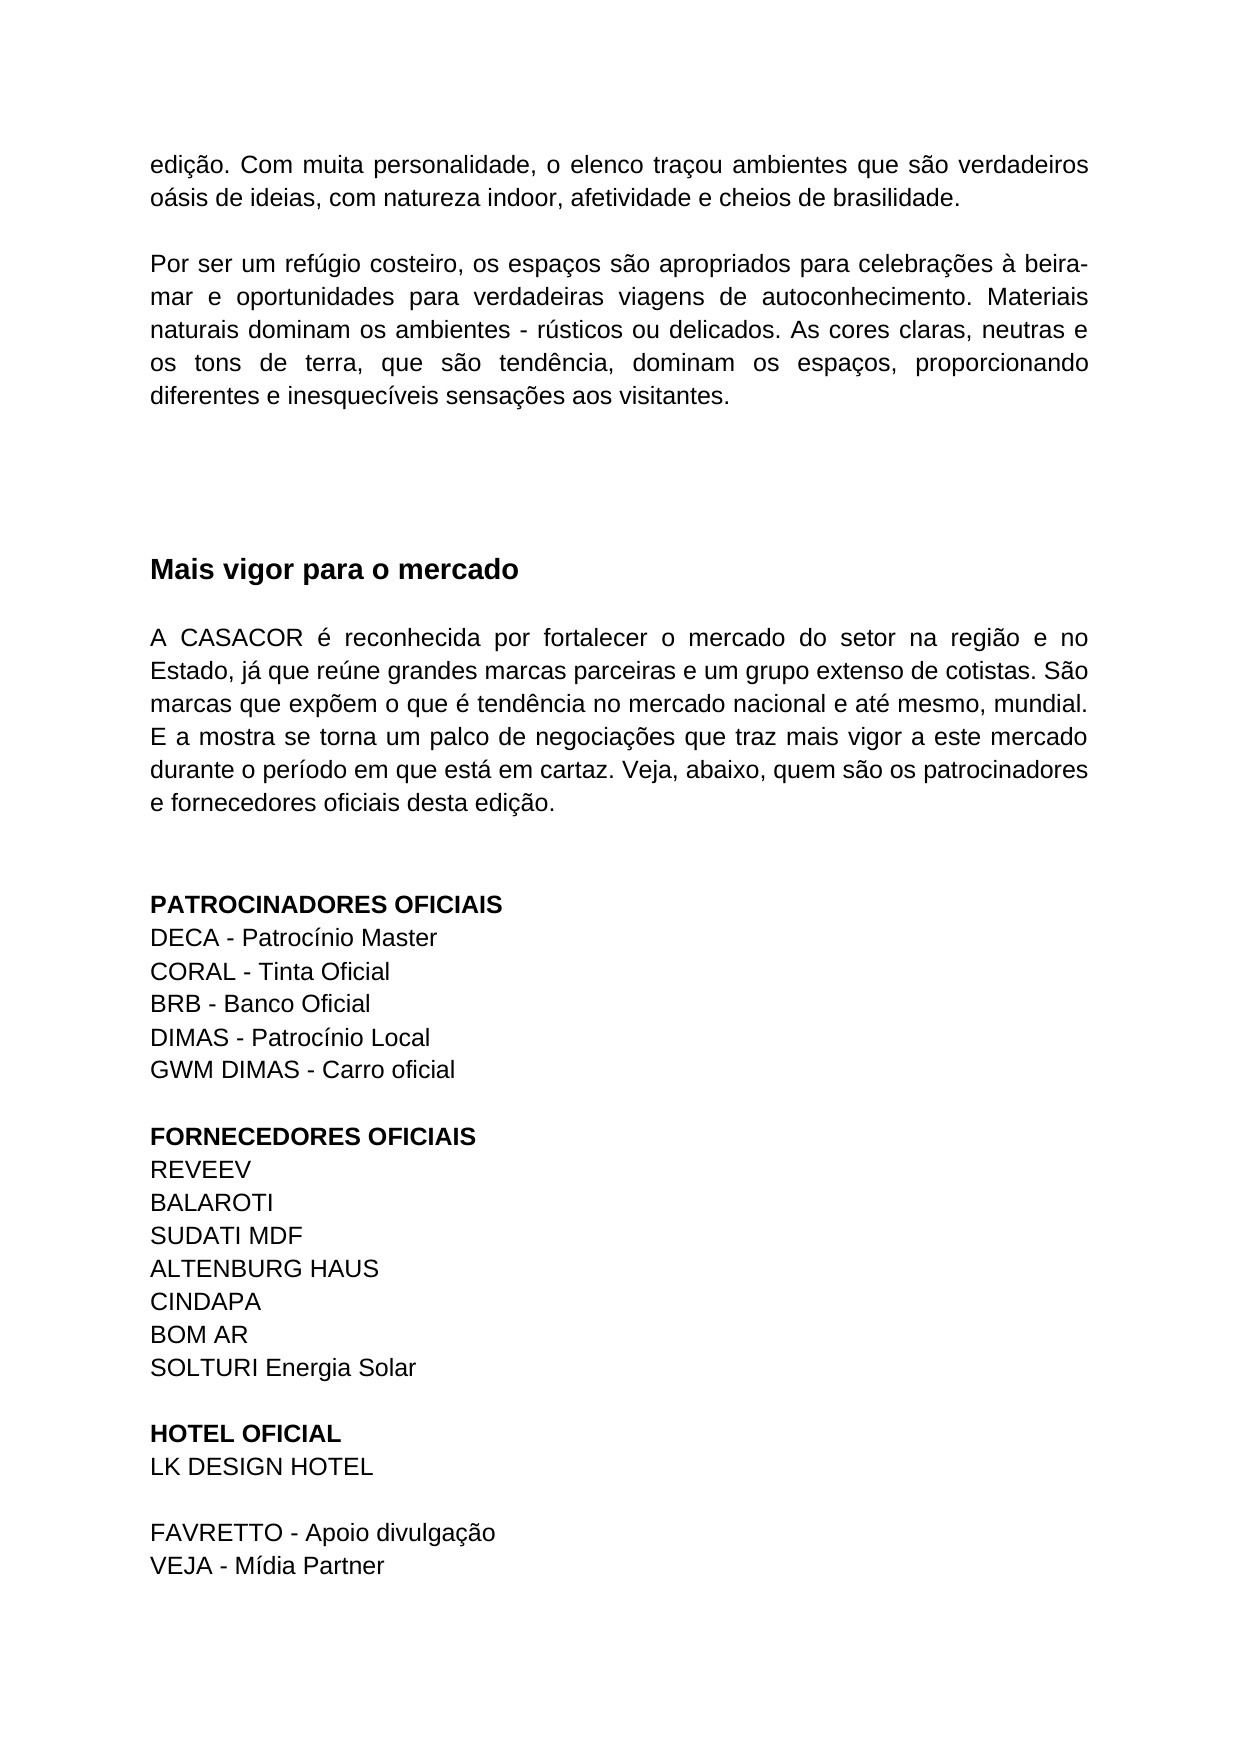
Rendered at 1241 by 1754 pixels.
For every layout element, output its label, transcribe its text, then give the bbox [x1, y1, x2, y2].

text Por ser um refúgio costeiro, os espaços são apropriados para celebrações à beira-mar e oportunidades para verdadeiras viagens de autoconhecimento. Materiais naturais dominam os ambientes - rústicos ou delicados. As cores claras, neutras e os tons de terra, que são tendência, dominam os espaços, proporcionando diferentes e inesquecíveis sensações aos visitantes. [150, 249, 1090, 410]
text ALTENBURG HAUS [150, 1254, 1090, 1282]
text VEJA - Mídia Partner [150, 1551, 1090, 1579]
text SOLTURI Energia Solar [150, 1353, 1090, 1381]
text BALAROTI [150, 1188, 1090, 1216]
text PATROCINADORES OFICIAIS [150, 890, 1090, 919]
text BOM AR [150, 1320, 1090, 1348]
text CINDAPA [150, 1287, 1090, 1315]
text A CASACOR é reconhecida por fortalecer o mercado do setor na região e no Estado, já que reúne grandes marcas parceiras e um grupo extenso de cotistas. São marcas que expõem o que é tendência no mercado nacional e até mesmo, mundial. E a mostra se torna um palco de negociações que traz mais vigor a este mercado durante o período em que está em cartaz. Veja, abaixo, quem são os patrocinadores e fornecedores oficiais desta edição. [150, 623, 1090, 817]
text LK DESIGN HOTEL [150, 1452, 1090, 1481]
text Mais vigor para o mercado [150, 552, 1090, 585]
text BRB - Banco Oficial [150, 989, 1090, 1018]
text DIMAS - Patrocínio Local [150, 1022, 1090, 1051]
text FAVRETTO - Apoio divulgação [150, 1518, 1090, 1547]
text GWM DIMAS - Carro oficial [150, 1056, 1090, 1084]
text REVEEV [150, 1154, 1090, 1183]
text HOTEL OFICIAL [150, 1419, 1090, 1447]
text DECA - Patrocínio Master [150, 923, 1090, 952]
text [150, 150, 1090, 212]
text SUDATI MDF [150, 1221, 1090, 1249]
text FORNECEDORES OFICIAIS [150, 1122, 1090, 1150]
text CORAL - Tinta Oficial [150, 956, 1090, 985]
